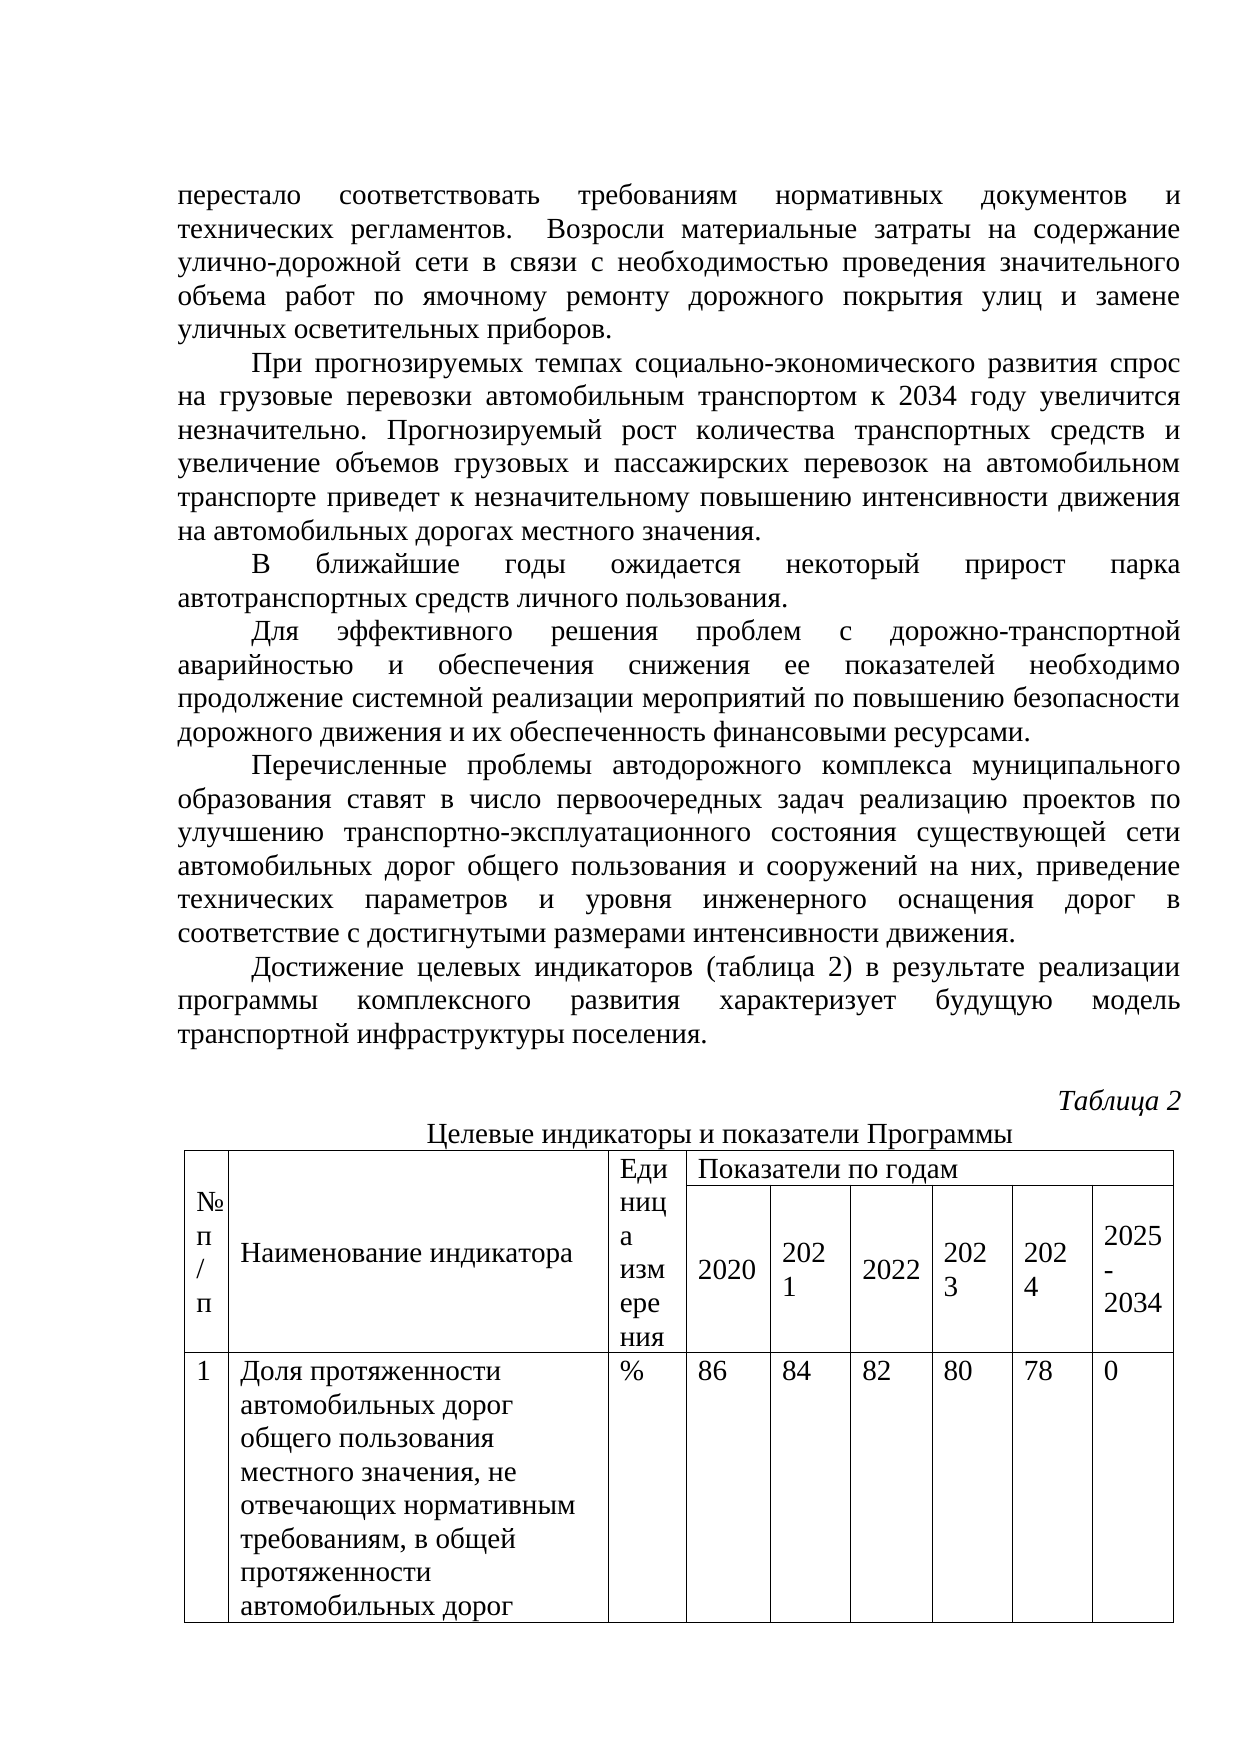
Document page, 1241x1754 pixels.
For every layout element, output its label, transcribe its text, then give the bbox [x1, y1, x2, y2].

text Перечисленные проблемы автодорожного комплекса муниципального образования ставят в число первоочередных задач реализацию проектов по улучшению транспортно-эксплуатационного состояния существующей сети автомобильных дорог общего пользования и сооружений на них, приведение технических параметров и уровня инженерного оснащения дорог в соответствие с достигнутыми размерами интенсивности движения. [177, 747, 1181, 949]
table_cell 2021 [771, 1186, 850, 1352]
text Для эффективного решения проблем с дорожно-транспортной аварийностью и обеспечения снижения ее показателей необходимо продолжение системной реализации мероприятий по повышению безопасности дорожного движения и их обеспеченность финансовыми ресурсами. [177, 613, 1181, 747]
table_header Единица измерения [609, 1151, 686, 1352]
table_cell % [609, 1353, 686, 1622]
table_cell 84 [771, 1353, 850, 1622]
table_cell 2022 [851, 1186, 932, 1352]
text Достижение целевых индикаторов (таблица 2) в результате реализации программы комплексного развития характеризует будущую модель транспортной инфраструктуры поселения. [177, 949, 1181, 1049]
text Таблица 2 [177, 1083, 1181, 1116]
text Целевые индикаторы и показатели Программы [177, 1116, 1181, 1150]
table_cell 2024 [1013, 1186, 1092, 1352]
table_cell 2025-2034 [1093, 1186, 1173, 1352]
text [177, 177, 1181, 345]
table_header Показатели по годам [687, 1151, 1173, 1184]
text При прогнозируемых темпах социально-экономического развития спрос на грузовые перевозки автомобильным транспортом к 2034 году увеличится незначительно. Прогнозируемый рост количества транспортных средств и увеличение объемов грузовых и пассажирских перевозок на автомобильном транспорте приведет к незначительному повышению интенсивности движения на автомобильных дорогах местного значения. [177, 345, 1181, 546]
table_cell 80 [933, 1353, 1012, 1622]
table_header Наименование индикатора [229, 1151, 608, 1352]
table_header № п/п [185, 1151, 228, 1352]
text В ближайшие годы ожидается некоторый прирост парка автотранспортных средств личного пользования. [177, 546, 1181, 613]
table_cell 2020 [687, 1186, 770, 1352]
table_cell 1 [185, 1353, 228, 1622]
table_cell 2023 [933, 1186, 1012, 1352]
table_cell 0 [1093, 1353, 1173, 1622]
table_cell 78 [1013, 1353, 1092, 1622]
table_cell 82 [851, 1353, 932, 1622]
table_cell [229, 1353, 608, 1622]
table_cell 86 [687, 1353, 770, 1622]
